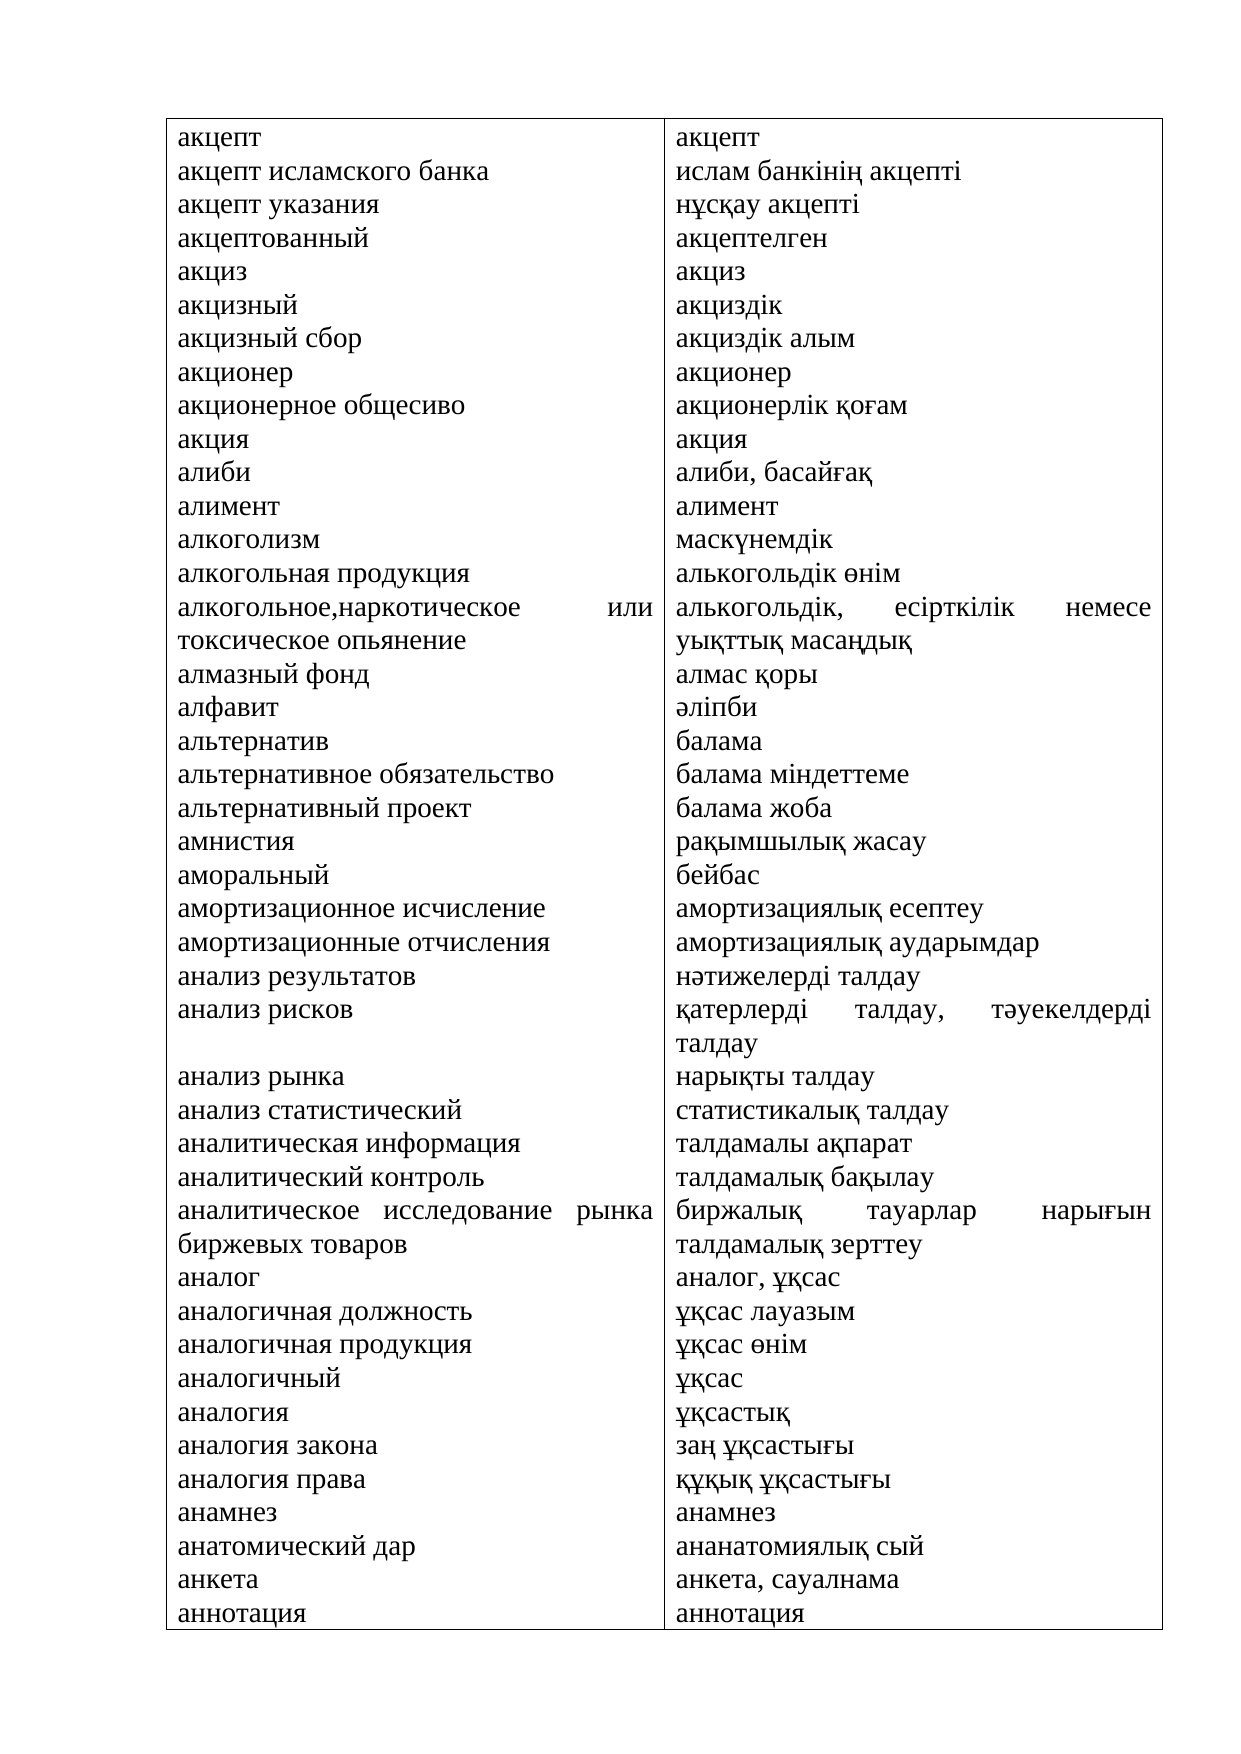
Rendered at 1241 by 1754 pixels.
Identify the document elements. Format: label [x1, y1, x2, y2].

table_header [167, 119, 664, 1628]
table_header [665, 119, 1162, 1628]
